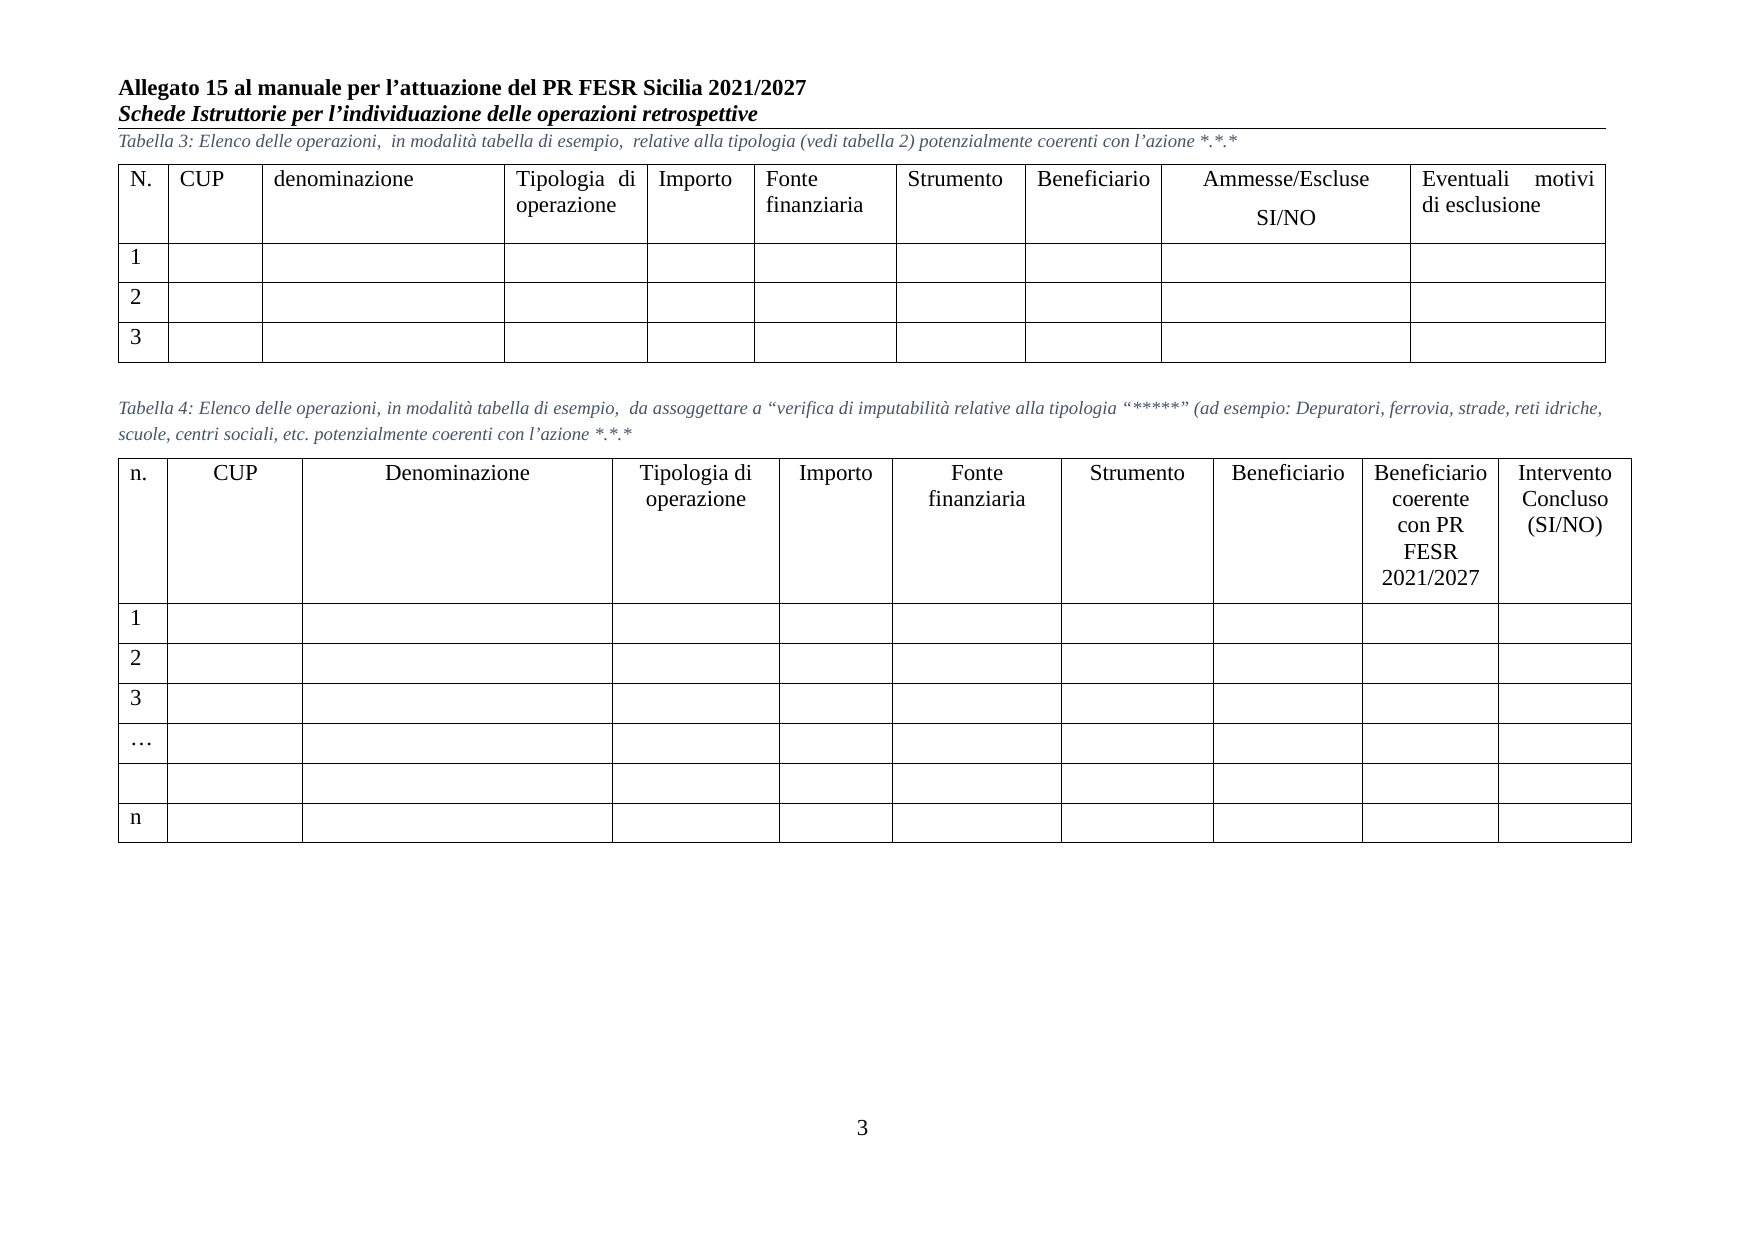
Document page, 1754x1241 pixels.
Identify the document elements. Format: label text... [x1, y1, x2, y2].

table_cell … [119, 724, 167, 762]
table_cell [1214, 684, 1362, 723]
table_cell [1214, 724, 1362, 762]
table_cell [168, 604, 302, 643]
table_cell [168, 804, 302, 842]
table_cell [263, 323, 504, 362]
table_cell [1214, 764, 1362, 802]
table_cell [505, 323, 647, 362]
table_cell [119, 764, 167, 802]
table_cell [1499, 604, 1631, 643]
table_cell n [119, 804, 167, 842]
table_header Importo [648, 165, 754, 242]
table_header Fonte finanziaria [755, 165, 896, 242]
table_cell 3 [119, 323, 168, 362]
table_cell [303, 644, 612, 683]
table_cell [1411, 323, 1605, 362]
table_cell [168, 644, 302, 683]
table_cell [648, 323, 754, 362]
table_cell [1411, 283, 1605, 322]
table_cell [1363, 684, 1498, 723]
table_cell [897, 283, 1025, 322]
table_cell [613, 764, 779, 802]
table_cell [755, 283, 896, 322]
table_cell [1214, 644, 1362, 683]
table_cell 2 [119, 283, 168, 322]
table_cell [168, 764, 302, 802]
table_header Beneficiario [1026, 165, 1161, 242]
table_cell [1062, 644, 1213, 683]
table_cell [893, 804, 1061, 842]
table_cell [893, 604, 1061, 643]
table_cell [613, 644, 779, 683]
table_header Denominazione [303, 459, 612, 603]
table_cell [897, 323, 1025, 362]
table_cell [1162, 244, 1410, 282]
table_cell [1363, 604, 1498, 643]
text Tabella 3: Elenco delle operazioni, in modalità tabella di esempio, relative alla tipologia (vedi tabella 2) potenzialmente coerenti con l’azione *.*.* [118, 129, 1606, 151]
table_cell [893, 724, 1061, 762]
table_header Strumento [1062, 459, 1213, 603]
table_cell [1162, 283, 1410, 322]
table_cell [303, 684, 612, 723]
table_cell [169, 283, 262, 322]
table_cell [1026, 323, 1161, 362]
table_header CUP [169, 165, 262, 242]
table_cell 1 [119, 244, 168, 282]
table_cell [303, 804, 612, 842]
table_cell [1499, 724, 1631, 762]
table_cell [648, 283, 754, 322]
table_cell [263, 283, 504, 322]
table_cell [780, 804, 892, 842]
table_cell [780, 604, 892, 643]
table_header n. [119, 459, 167, 603]
table_cell [613, 604, 779, 643]
table_cell [169, 244, 262, 282]
table_header Eventuali motivi di esclusione [1411, 165, 1605, 242]
table_cell [303, 724, 612, 762]
table_header denominazione [263, 165, 504, 242]
table_cell [1062, 724, 1213, 762]
table_cell [893, 684, 1061, 723]
table_header Intervento Concluso (SI/NO) [1499, 459, 1631, 603]
table_cell [1499, 684, 1631, 723]
table_cell [1062, 804, 1213, 842]
table_header Fonte finanziaria [893, 459, 1061, 603]
table_cell [893, 764, 1061, 802]
table_cell [780, 764, 892, 802]
table_cell [168, 684, 302, 723]
table_cell [1062, 604, 1213, 643]
table_cell [303, 604, 612, 643]
table_cell [780, 724, 892, 762]
text Tabella 4: Elenco delle operazioni, in modalità tabella di esempio, da assoggettare a “verifica di imputabilità relative alla tipologia “*****” (ad esempio: Depuratori, ferrovia, strade, reti idriche, scuole, centri sociali, etc. potenzialmente coerenti con l’azione *.*.* [118, 397, 1606, 445]
table_cell [1062, 684, 1213, 723]
table_cell [613, 724, 779, 762]
table_cell 3 [119, 684, 167, 723]
table_cell [648, 244, 754, 282]
table_cell [1363, 724, 1498, 762]
table_cell [1363, 764, 1498, 802]
table_cell [303, 764, 612, 802]
table_cell 1 [119, 604, 167, 643]
table_header N. [119, 165, 168, 242]
table_cell [505, 244, 647, 282]
table_header Beneficiario [1214, 459, 1362, 603]
table_cell [1062, 764, 1213, 802]
table_cell [755, 323, 896, 362]
table_cell [897, 244, 1025, 282]
table_header Tipologia di operazione [613, 459, 779, 603]
table_header Beneficiario coerente con PR FESR 2021/2027 [1363, 459, 1498, 603]
table_cell [1363, 644, 1498, 683]
table_cell [1499, 764, 1631, 802]
table_header Ammesse/Escluse SI/NO [1162, 165, 1410, 242]
table_cell [780, 684, 892, 723]
table_cell [1214, 604, 1362, 643]
table_header Importo [780, 459, 892, 603]
table_cell [168, 724, 302, 762]
table_header CUP [168, 459, 302, 603]
table_cell [893, 644, 1061, 683]
table_cell [613, 804, 779, 842]
table_cell [1026, 244, 1161, 282]
table_header Strumento [897, 165, 1025, 242]
table_cell [1363, 804, 1498, 842]
table_cell [613, 684, 779, 723]
table_cell [169, 323, 262, 362]
table_cell [1214, 804, 1362, 842]
table_cell [755, 244, 896, 282]
table_cell [1026, 283, 1161, 322]
table_cell [1162, 323, 1410, 362]
table_cell [263, 244, 504, 282]
table_cell 2 [119, 644, 167, 683]
table_cell [1499, 804, 1631, 842]
table_cell [1499, 644, 1631, 683]
table_cell [780, 644, 892, 683]
table_cell [505, 283, 647, 322]
table_header Tipologia di operazione [505, 165, 647, 242]
table_cell [1411, 244, 1605, 282]
